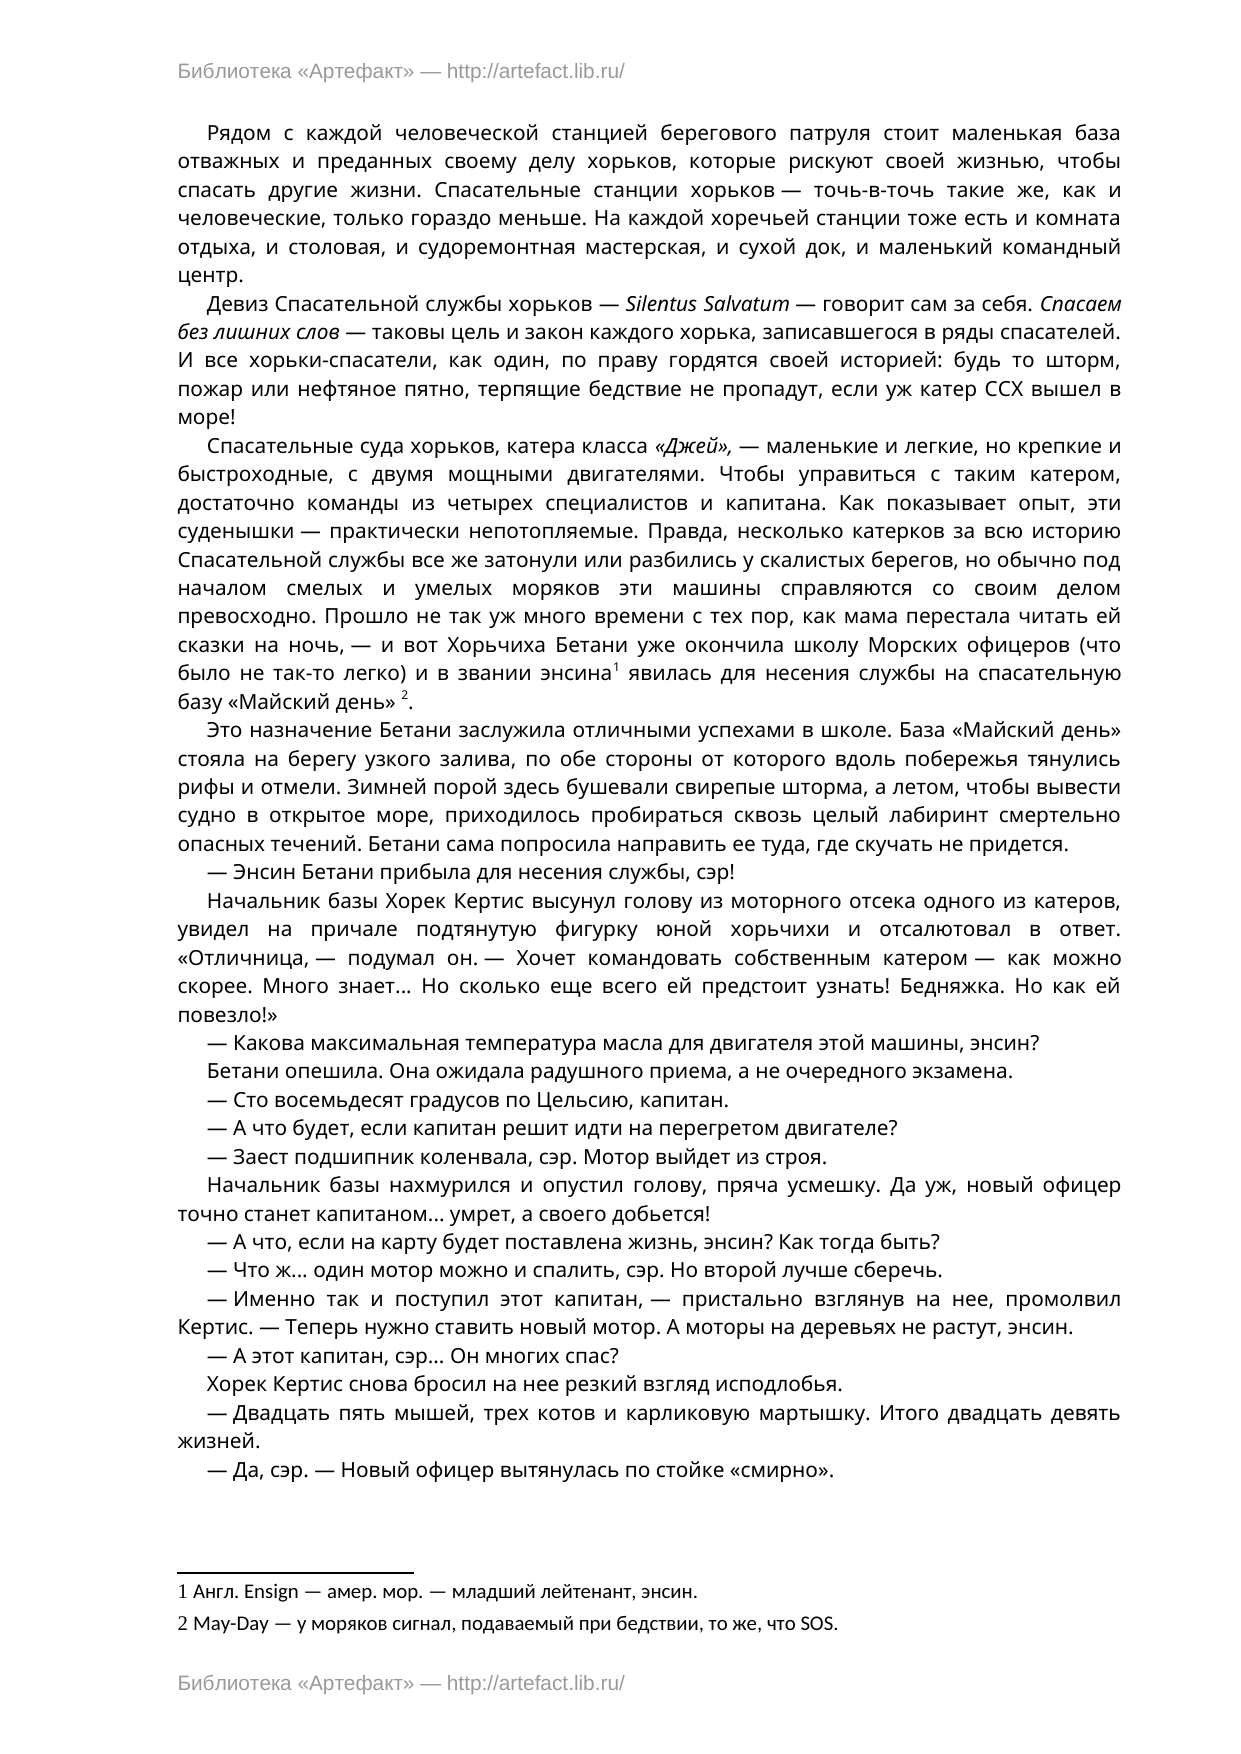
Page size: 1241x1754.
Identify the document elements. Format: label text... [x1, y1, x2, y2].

text — А этот капитан, сэр... Он многих спас? [177, 1341, 1122, 1369]
text — Что ж... один мотор можно и спалить, сэр. Но второй лучше сберечь. [177, 1256, 1122, 1284]
text Начальник базы Хорек Кертис высунул голову из моторного отсека одного из катеров, увидел на причале подтянутую фигурку юной хорьчихи и отсалютовал в ответ. «Отличница, — подумал он. — Хочет командовать собственным катером — как можно скорее. Много знает... Но сколько еще всего ей предстоит узнать! Бедняжка. Но как ей повезло!» [177, 886, 1122, 1028]
text — А что будет, если капитан решит идти на перегретом двигателе? [177, 1113, 1122, 1142]
text — Заест подшипник коленвала, сэр. Мотор выйдет из строя. [177, 1142, 1122, 1170]
text — Какова максимальная температура масла для двигателя этой машины, энсин? [177, 1028, 1122, 1057]
text Спасательные суда хорьков, катера класса «Джей», — маленькие и легкие, но крепкие и быстроходные, с двумя мощными двигателями. Чтобы управиться с таким катером, достаточно команды из четырех специалистов и капитана. Как показывает опыт, эти суденышки — практически непотопляемые. Правда, несколько катерков за всю историю Спасательной службы все же затонули или разбились у скалистых берегов, но обычно под началом смелых и умелых моряков эти машины справляются со своим делом превосходно. Прошло не так уж много времени с тех пор, как мама перестала читать ей сказки на ночь, — и вот Хорьчиха Бетани уже окончила школу Морских офицеров (что было не так-то легко) и в звании энсина явилась для несения службы на спасательную базу «Майский день» . [177, 431, 1122, 715]
text — Двадцать пять мышей, трех котов и карликовую мартышку. Итого двадцать девять жизней. [177, 1398, 1122, 1455]
text — Энсин Бетани прибыла для несения службы, сэр! [177, 857, 1122, 886]
text Бетани опешила. Она ожидала радушного приема, а не очередного экзамена. [177, 1057, 1122, 1085]
text — Именно так и поступил этот капитан, — пристально взглянув на нее, промолвил Кертис. — Теперь нужно ставить новый мотор. А моторы на деревьях не растут, энсин. [177, 1284, 1122, 1341]
text — Да, сэр. — Новый офицер вытянулась по стойке «смирно». [177, 1455, 1122, 1483]
text Рядом с каждой человеческой станцией берегового патруля стоит маленькая база отважных и преданных своему делу хорьков, которые рискуют своей жизнью, чтобы спасать другие жизни. Спасательные станции хорьков — точь-в-точь такие же, как и человеческие, только гораздо меньше. На каждой хоречьей станции тоже есть и комната отдыха, и столовая, и судоремонтная мастерская, и сухой док, и маленький командный центр. [177, 118, 1122, 289]
text — Сто восемьдесят градусов по Цельсию, капитан. [177, 1085, 1122, 1113]
text Девиз Спасательной службы хорьков — Silentus Salvatum — говорит сам за себя. Спасаем без лишних слов — таковы цель и закон каждого хорька, записавшегося в ряды спасателей. И все хорьки-спасатели, как один, по праву гордятся своей историей: будь то шторм, пожар или нефтяное пятно, терпящие бедствие не пропадут, если уж катер ССХ вышел в море! [177, 289, 1122, 431]
text — А что, если на карту будет поставлена жизнь, энсин? Как тогда быть? [177, 1227, 1122, 1256]
text Хорек Кертис снова бросил на нее резкий взгляд исподлобья. [177, 1369, 1122, 1398]
text Начальник базы нахмурился и опустил голову, пряча усмешку. Да уж, новый офицер точно станет капитаном... умрет, а своего добьется! [177, 1170, 1122, 1227]
text Это назначение Бетани заслужила отличными успехами в школе. База «Майский день» стояла на берегу узкого залива, по обе стороны от которого вдоль побережья тянулись рифы и отмели. Зимней порой здесь бушевали свирепые шторма, а летом, чтобы вывести судно в открытое море, приходилось пробираться сквозь целый лабиринт смертельно опасных течений. Бетани сама попросила направить ее туда, где скучать не придется. [177, 715, 1122, 857]
